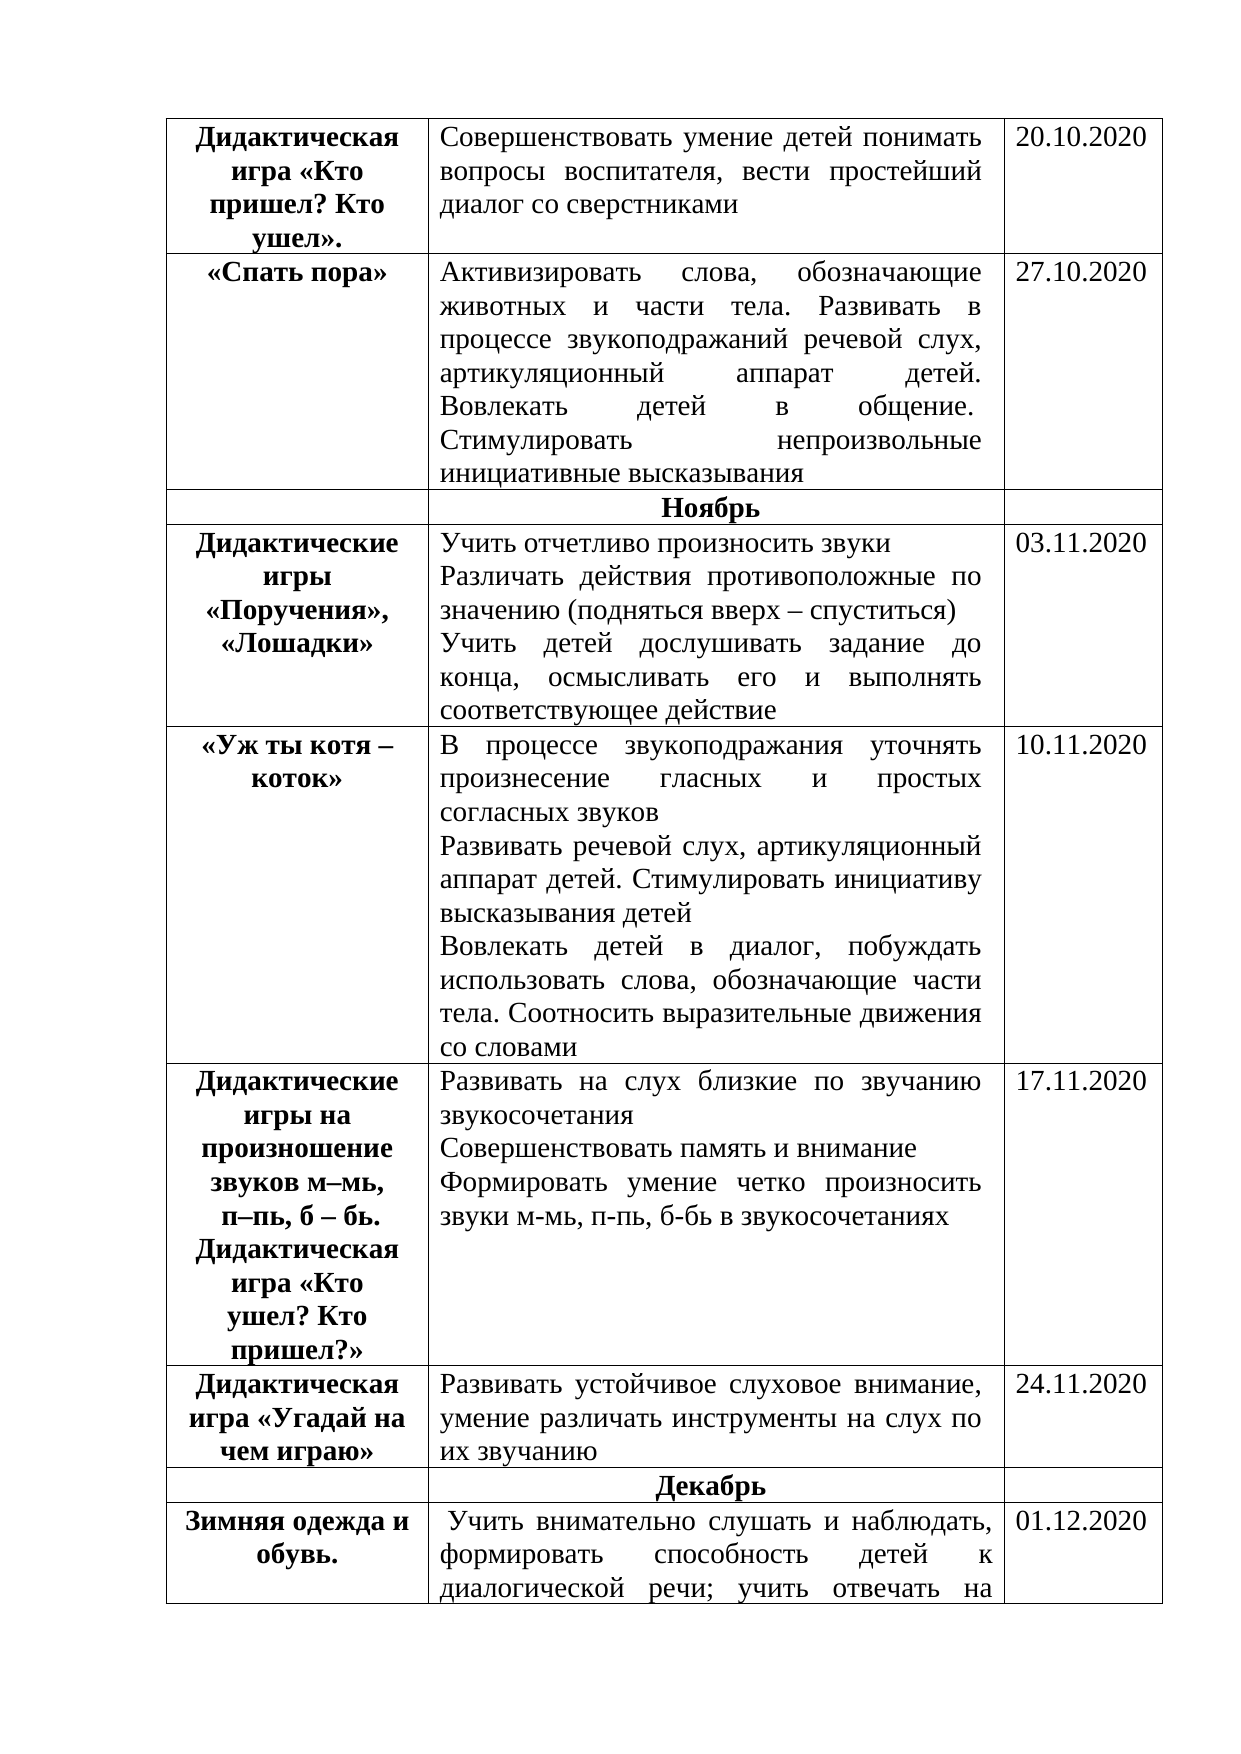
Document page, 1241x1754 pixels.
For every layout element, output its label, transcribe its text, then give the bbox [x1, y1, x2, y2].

table_cell Развивать устойчивое слуховое внимание, умение различать инструменты на слух по их звучанию [429, 1366, 1004, 1467]
table_cell 01.12.2020 [1005, 1503, 1162, 1603]
table_cell Развивать на слух близкие по звучанию звукосочетания Совершенствовать память и внимание Формировать умение четко произносить звуки м-мь, п-пь, б-бь в звукосочетаниях [429, 1064, 1004, 1365]
table_cell Ноябрь [429, 490, 1004, 524]
table_cell [167, 490, 428, 524]
table_cell Дидактическая игра «Кто пришел? Кто ушел». [167, 119, 428, 253]
table_cell 20.10.2020 [1005, 119, 1162, 253]
table_cell Активизировать слова, обозначающие животных и части тела. Развивать в процессе звукоподражаний речевой слух, артикуляционный аппарат детей. Вовлекать детей в общение. Стимулировать непроизвольные инициативные высказывания [429, 254, 1004, 489]
table_cell Учить отчетливо произносить звуки Различать действия противоположные по значению (подняться вверх – спуститься) Учить детей дослушивать задание до конца, осмысливать его и выполнять соответствующее действие [429, 525, 1004, 726]
table_cell 03.11.2020 [1005, 525, 1162, 726]
table_cell Дидактическая игра «Угадай на чем играю» [167, 1366, 428, 1467]
table_cell 10.11.2020 [1005, 727, 1162, 1062]
table_cell [167, 1468, 428, 1502]
table_cell 24.11.2020 [1005, 1366, 1162, 1467]
table_cell Дидактические игры «Поручения», «Лошадки» [167, 525, 428, 726]
table_cell Декабрь [429, 1468, 1004, 1502]
table_cell 27.10.2020 [1005, 254, 1162, 489]
table_cell [1005, 490, 1162, 524]
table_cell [429, 1503, 1004, 1603]
table_cell Дидактические игры на произношение звуков м–мь, п–пь, б – бь. Дидактическая игра «Кто ушел? Кто пришел?» [167, 1064, 428, 1365]
table_cell 17.11.2020 [1005, 1064, 1162, 1365]
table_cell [167, 1503, 428, 1603]
table_cell В процессе звукоподражания уточнять произнесение гласных и простых согласных звуков Развивать речевой слух, артикуляционный аппарат детей. Стимулировать инициативу высказывания детей Вовлекать детей в диалог, побуждать использовать слова, обозначающие части тела. Соотносить выразительные движения со словами [429, 727, 1004, 1062]
table_cell Совершенствовать умение детей понимать вопросы воспитателя, вести простейший диалог со сверстниками [429, 119, 1004, 253]
table_cell [1005, 1468, 1162, 1502]
table_cell «Уж ты котя – коток» [167, 727, 428, 1062]
table_cell «Спать пора» [167, 254, 428, 489]
